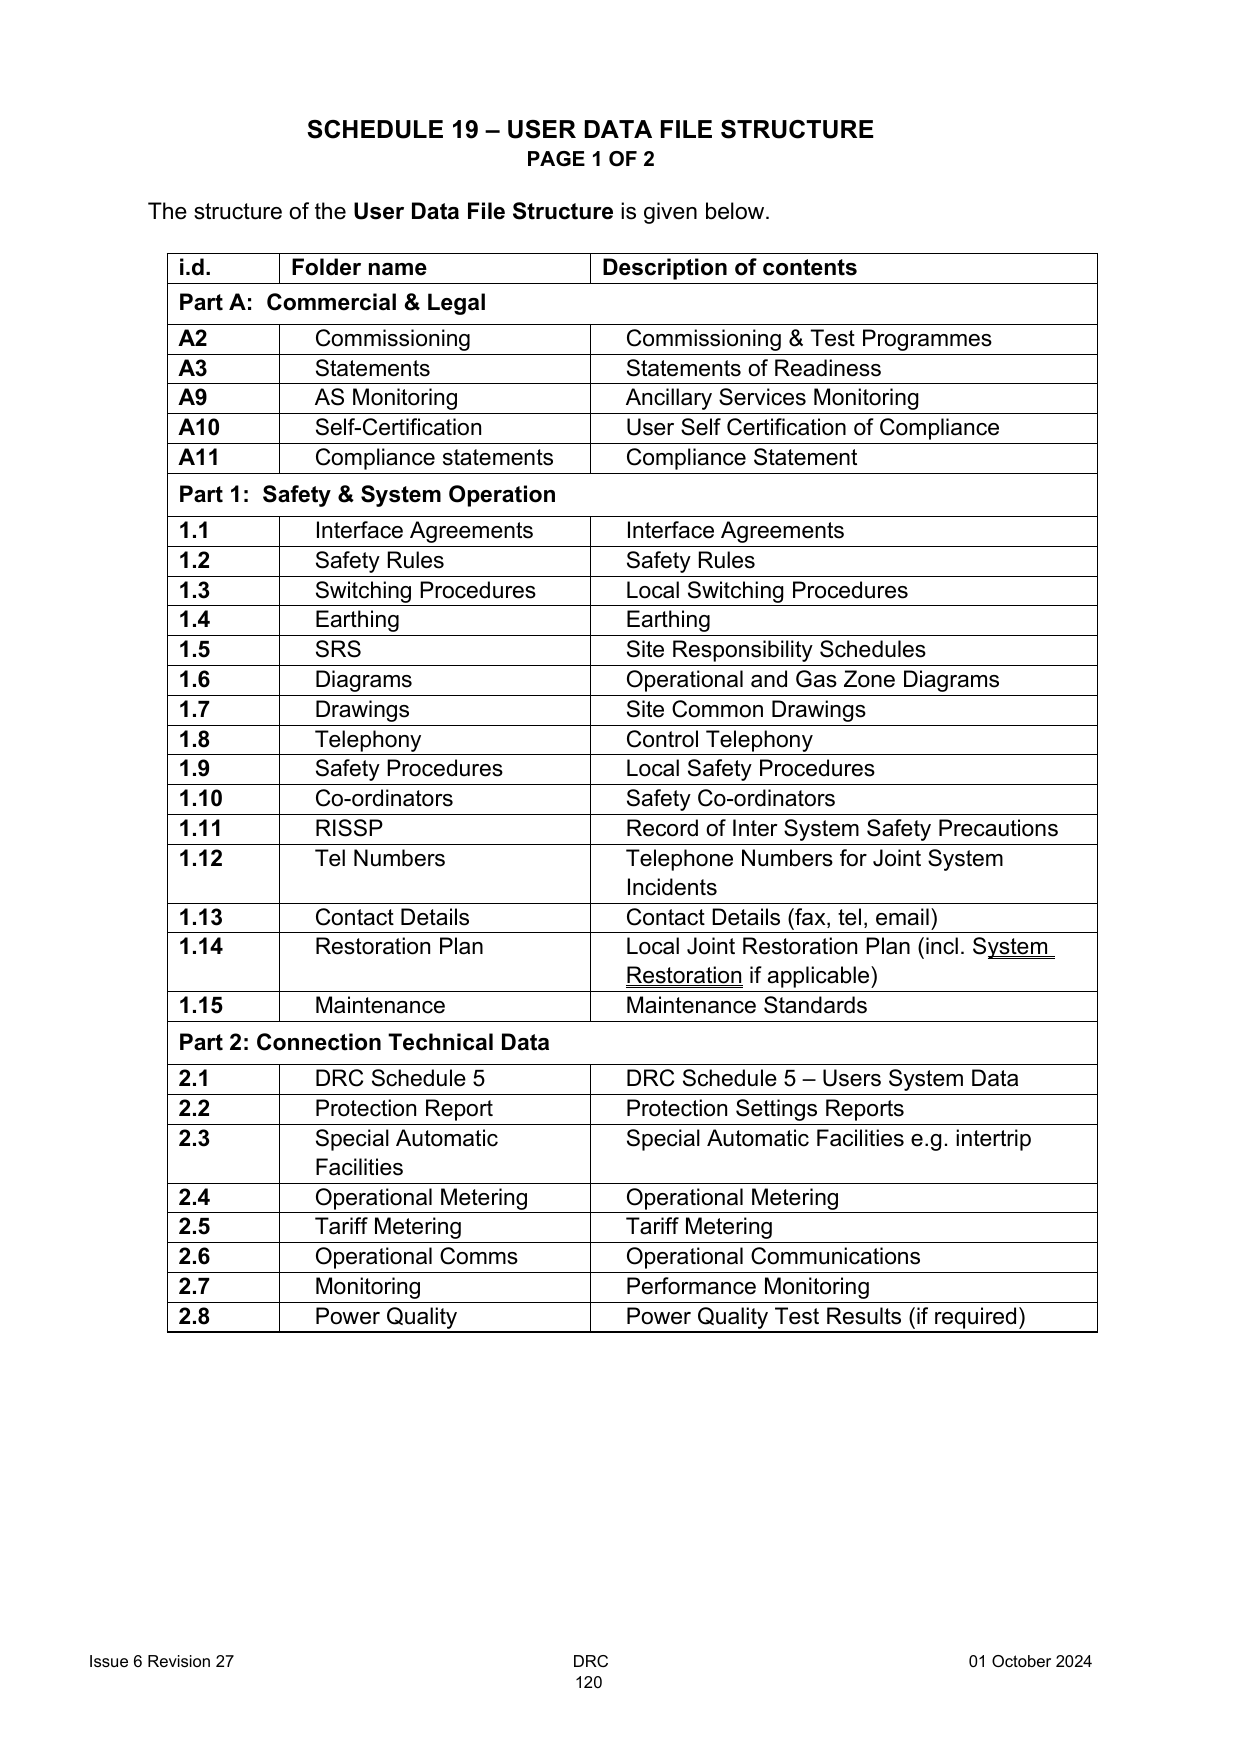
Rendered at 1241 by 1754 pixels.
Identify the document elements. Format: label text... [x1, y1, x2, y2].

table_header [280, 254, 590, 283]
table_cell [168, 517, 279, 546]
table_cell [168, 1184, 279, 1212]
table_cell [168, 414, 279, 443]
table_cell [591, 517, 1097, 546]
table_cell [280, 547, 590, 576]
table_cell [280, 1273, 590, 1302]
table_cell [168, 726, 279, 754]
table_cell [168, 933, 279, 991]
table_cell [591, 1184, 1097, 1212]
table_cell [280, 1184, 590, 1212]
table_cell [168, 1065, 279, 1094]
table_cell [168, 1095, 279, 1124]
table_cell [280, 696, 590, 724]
text The structure of the User Data File Structure is given below. [148, 198, 1083, 224]
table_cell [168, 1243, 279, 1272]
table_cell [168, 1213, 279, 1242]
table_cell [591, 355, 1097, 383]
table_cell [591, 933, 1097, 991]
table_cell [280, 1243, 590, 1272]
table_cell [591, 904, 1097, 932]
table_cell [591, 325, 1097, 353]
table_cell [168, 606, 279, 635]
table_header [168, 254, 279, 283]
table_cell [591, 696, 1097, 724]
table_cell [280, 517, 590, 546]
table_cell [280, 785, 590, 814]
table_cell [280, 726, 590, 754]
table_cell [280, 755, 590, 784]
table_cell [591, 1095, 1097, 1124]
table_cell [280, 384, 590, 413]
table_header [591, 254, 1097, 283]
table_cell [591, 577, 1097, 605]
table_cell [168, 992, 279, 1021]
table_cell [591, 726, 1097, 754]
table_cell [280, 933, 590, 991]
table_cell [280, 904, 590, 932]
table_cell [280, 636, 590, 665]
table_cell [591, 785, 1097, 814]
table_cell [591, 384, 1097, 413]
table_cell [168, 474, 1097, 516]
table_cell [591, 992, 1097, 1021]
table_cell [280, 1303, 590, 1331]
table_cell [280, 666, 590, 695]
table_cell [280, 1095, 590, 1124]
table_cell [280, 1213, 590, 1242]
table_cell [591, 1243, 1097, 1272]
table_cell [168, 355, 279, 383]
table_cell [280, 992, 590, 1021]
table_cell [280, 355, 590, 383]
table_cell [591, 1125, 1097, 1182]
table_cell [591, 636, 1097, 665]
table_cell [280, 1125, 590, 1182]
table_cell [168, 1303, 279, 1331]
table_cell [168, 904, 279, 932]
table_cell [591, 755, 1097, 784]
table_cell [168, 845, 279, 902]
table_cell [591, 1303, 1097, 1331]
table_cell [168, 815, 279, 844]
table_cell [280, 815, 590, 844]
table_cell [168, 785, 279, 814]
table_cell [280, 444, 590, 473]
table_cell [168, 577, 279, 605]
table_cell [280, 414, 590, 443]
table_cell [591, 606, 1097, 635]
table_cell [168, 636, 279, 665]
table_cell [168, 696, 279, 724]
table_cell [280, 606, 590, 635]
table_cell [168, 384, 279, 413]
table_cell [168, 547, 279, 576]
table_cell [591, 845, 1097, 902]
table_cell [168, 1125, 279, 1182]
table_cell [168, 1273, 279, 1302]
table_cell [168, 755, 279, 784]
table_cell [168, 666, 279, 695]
text SCHEDULE 19 – USER DATA FILE STRUCTURE [89, 115, 1092, 144]
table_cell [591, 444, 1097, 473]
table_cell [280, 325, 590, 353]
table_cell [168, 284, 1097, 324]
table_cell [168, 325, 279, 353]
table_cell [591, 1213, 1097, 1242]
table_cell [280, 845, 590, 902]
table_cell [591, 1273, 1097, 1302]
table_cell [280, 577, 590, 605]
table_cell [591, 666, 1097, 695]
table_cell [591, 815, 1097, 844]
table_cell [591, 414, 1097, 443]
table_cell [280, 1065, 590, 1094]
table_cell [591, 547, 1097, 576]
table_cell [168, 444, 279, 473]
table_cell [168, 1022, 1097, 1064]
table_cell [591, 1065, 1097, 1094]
text PAGE 1 OF 2 [89, 147, 1092, 171]
